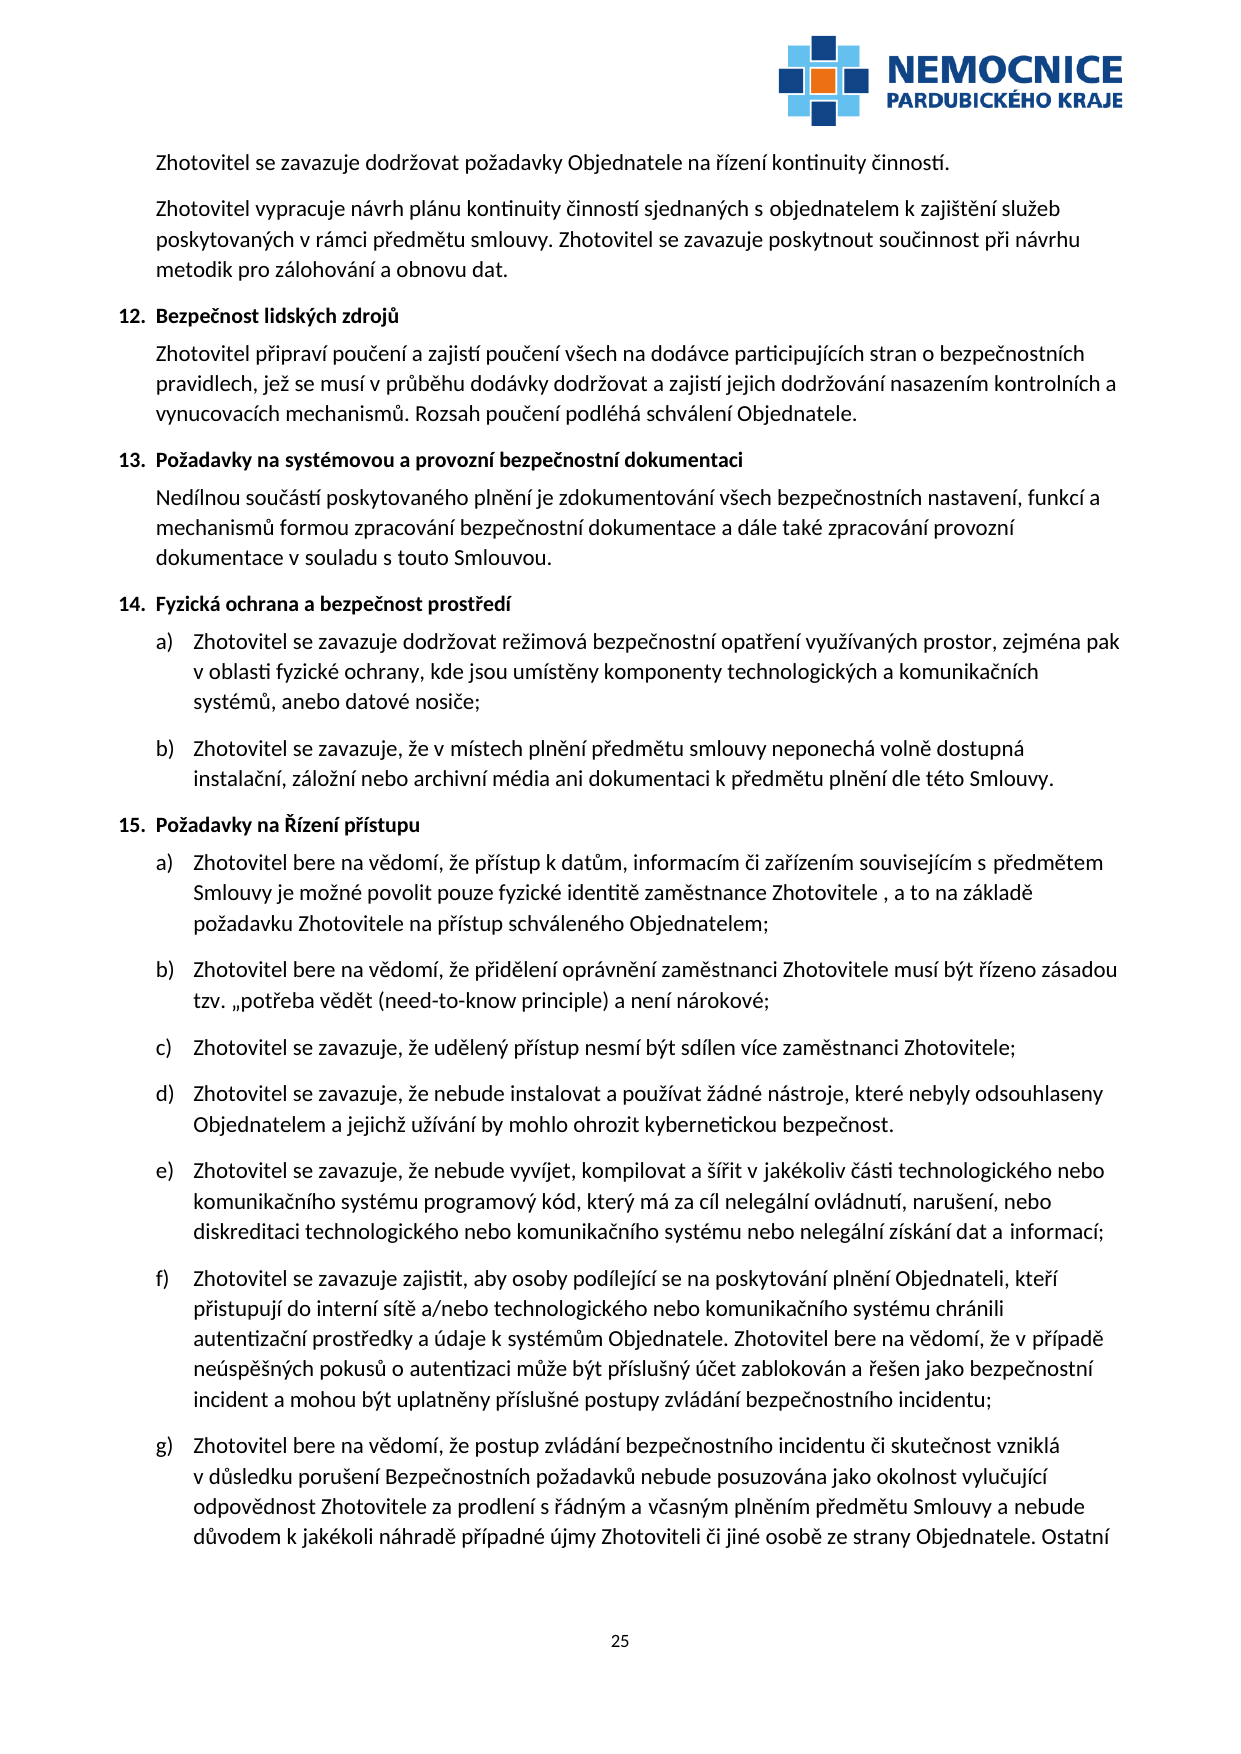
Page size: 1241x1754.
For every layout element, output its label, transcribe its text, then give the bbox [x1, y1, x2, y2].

list Zhotovitel bere na vědomí, že přístup k datům, informacím či zařízením souvisejícím s předmětem Smlouvy je možné povolit pouze fyzické identitě zaměstnance Zhotovitele , a to na základě požadavku Zhotovitele na přístup schváleného Objednatelem; [156, 848, 1122, 937]
text Zhotovitel se zavazuje dodržovat požadavky Objednatele na řízení kontinuity činností. [156, 148, 1122, 176]
list Fyzická ochrana a bezpečnost prostředí [118, 590, 1122, 617]
text Nedílnou součástí poskytovaného plnění je zdokumentování všech bezpečnostních nastavení, funkcí a mechanismů formou zpracování bezpečnostní dokumentace a dále také zpracování provozní dokumentace v souladu s touto Smlouvou. [156, 483, 1122, 571]
list Zhotovitel bere na vědomí, že přidělení oprávnění zaměstnanci Zhotovitele musí být řízeno zásadou tzv. „potřeba vědět (need-to-know principle) a není nárokové; [156, 956, 1122, 1014]
picture [777, 34, 1123, 127]
text Zhotovitel připraví poučení a zajistí poučení všech na dodávce participujících stran o bezpečnostních pravidlech, jež se musí v průběhu dodávky dodržovat a zajistí jejich dodržování nasazením kontrolních a vynucovacích mechanismů. Rozsah poučení podléhá schválení Objednatele. [156, 339, 1122, 427]
list Zhotovitel se zavazuje, že nebude vyvíjet, kompilovat a šířit v jakékoliv části technologického nebo komunikačního systému programový kód, který má za cíl nelegální ovládnutí, narušení, nebo diskreditaci technologického nebo komunikačního systému nebo nelegální získání dat a informací; [156, 1157, 1122, 1245]
text Zhotovitel vypracuje návrh plánu kontinuity činností sjednaných s objednatelem k zajištění služeb poskytovaných v rámci předmětu smlouvy. Zhotovitel se zavazuje poskytnout součinnost při návrhu metodik pro zálohování a obnovu dat. [156, 194, 1122, 283]
list Zhotovitel se zavazuje, že v místech plnění předmětu smlouvy neponechá volně dostupná instalační, záložní nebo archivní média ani dokumentaci k předmětu plnění dle této Smlouvy. [156, 734, 1122, 793]
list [156, 1432, 1122, 1550]
list Bezpečnost lidských zdrojů [118, 302, 1122, 328]
list Požadavky na Řízení přístupu [118, 811, 1122, 838]
list Zhotovitel se zavazuje zajistit, aby osoby podílející se na poskytování plnění Objednateli, kteří přistupují do interní sítě a/nebo technologického nebo komunikačního systému chránili autentizační prostředky a údaje k systémům Objednatele. Zhotovitel bere na vědomí, že v případě neúspěšných pokusů o autentizaci může být příslušný účet zablokován a řešen jako bezpečnostní incident a mohou být uplatněny příslušné postupy zvládání bezpečnostního incidentu; [156, 1264, 1122, 1413]
list Požadavky na systémovou a provozní bezpečnostní dokumentaci [118, 446, 1122, 473]
list Zhotovitel se zavazuje, že udělený přístup nesmí být sdílen více zaměstnanci Zhotovitele; [156, 1033, 1122, 1061]
list Zhotovitel se zavazuje, že nebude instalovat a používat žádné nástroje, které nebyly odsouhlaseny Objednatelem a jejichž užívání by mohlo ohrozit kybernetickou bezpečnost. [156, 1079, 1122, 1138]
list Zhotovitel se zavazuje dodržovat režimová bezpečnostní opatření využívaných prostor, zejména pak v oblasti fyzické ochrany, kde jsou umístěny komponenty technologických a komunikačních systémů, anebo datové nosiče; [156, 627, 1122, 716]
